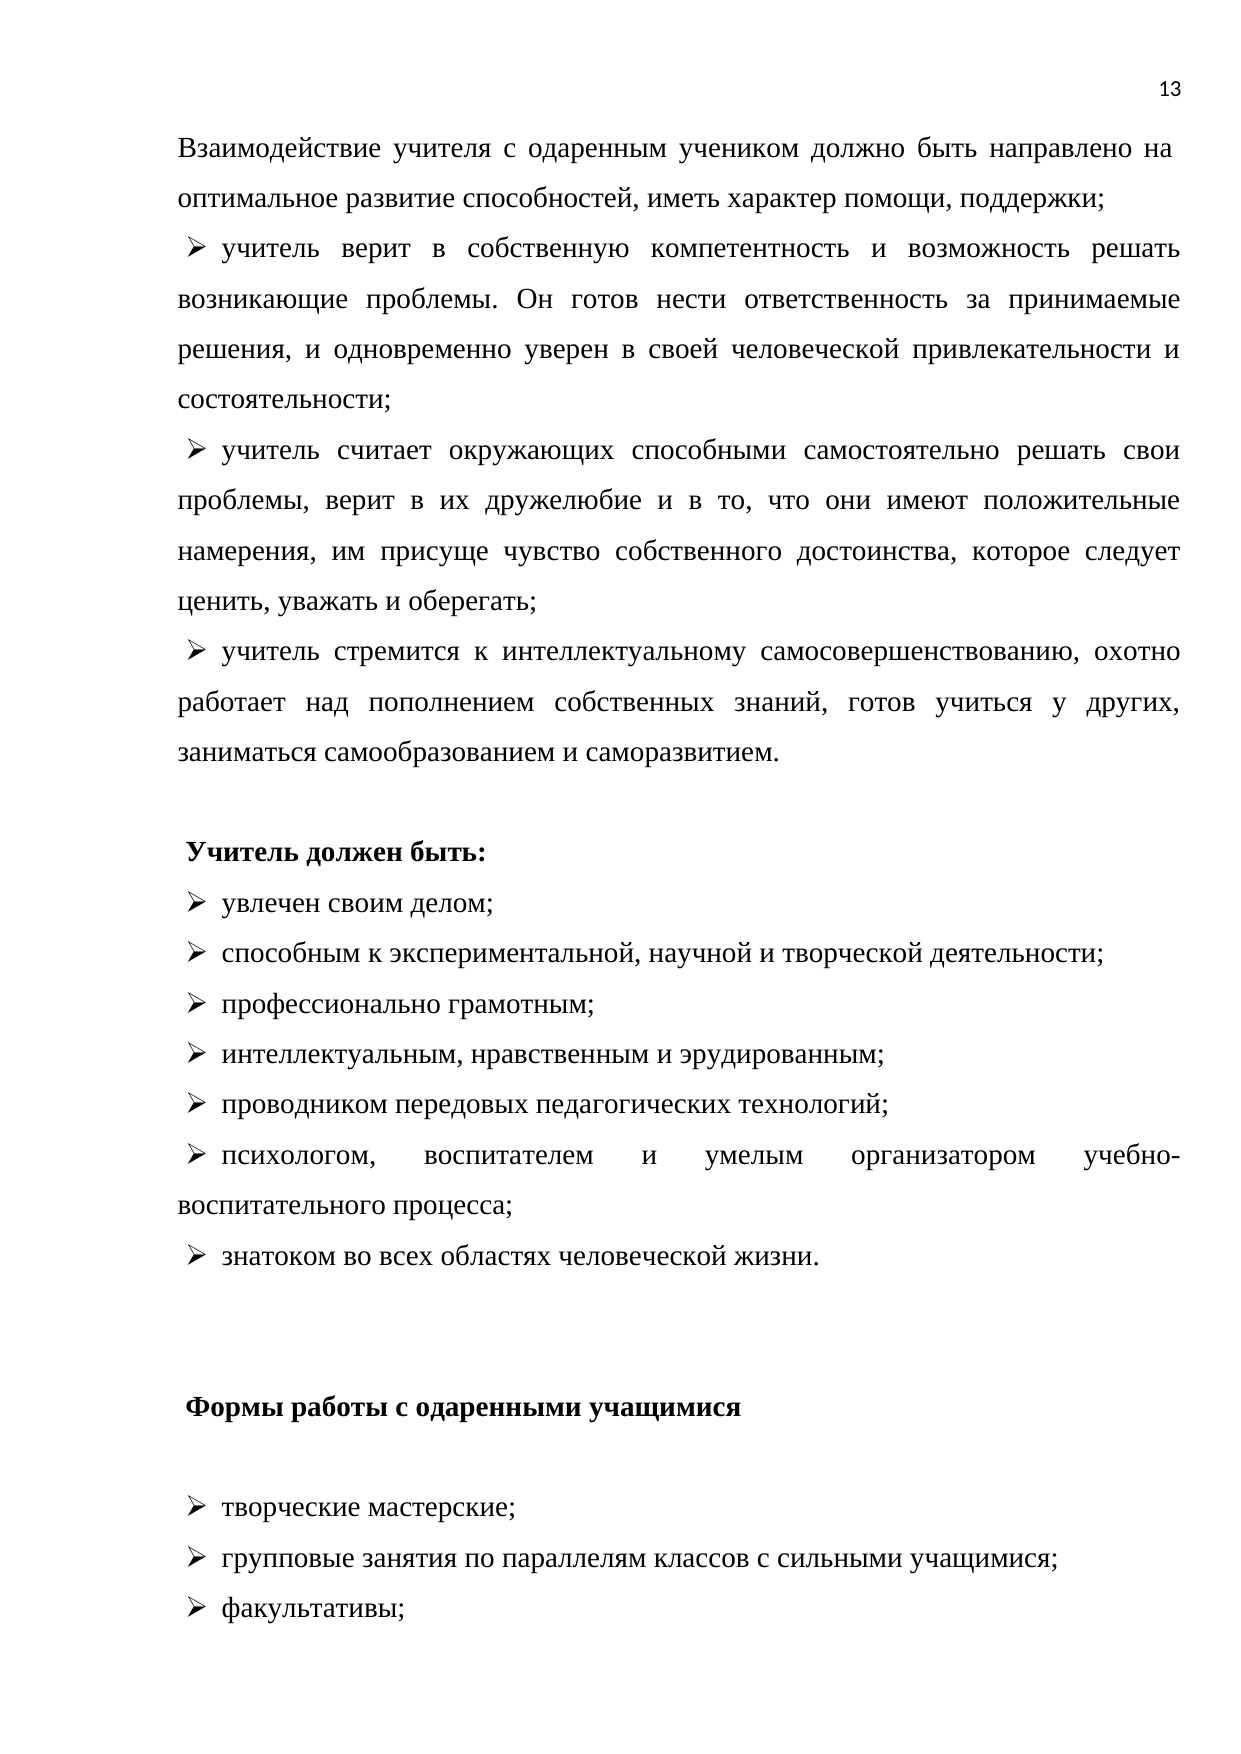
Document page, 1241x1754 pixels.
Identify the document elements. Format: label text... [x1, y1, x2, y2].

list учитель считает окружающих способными самостоятельно решать свои проблемы, верит в их дружелюбие и в то, что они имеют положительные намерения, им присуще чувство собственного достоинства, которое следует ценить, уважать и оберегать; [177, 432, 1181, 616]
text Учитель должен быть: [177, 834, 1181, 868]
text Формы работы с одаренными учащимися [177, 1389, 1181, 1422]
list факультативы; [177, 1590, 1181, 1624]
list интеллектуальным, нравственным и эрудированным; [177, 1036, 1181, 1070]
list групповые занятия по параллелям классов с сильными учащимися; [177, 1540, 1181, 1573]
list проводником передовых педагогических технологий; [177, 1087, 1181, 1120]
list учитель верит в собственную компетентность и возможность решать возникающие проблемы. Он готов нести ответственность за принимаемые решения, и одновременно уверен в своей человеческой привлекательности и состоятельности; [177, 231, 1181, 415]
list психологом, воспитателем и умелым организатором учебно-воспитательного процесса; [177, 1137, 1181, 1221]
list способным к экспериментальной, научной и творческой деятельности; [177, 935, 1181, 969]
list учитель стремится к интеллектуальному самосовершенствованию, охотно работает над пополнением собственных знаний, готов учиться у других, заниматься самообразованием и саморазвитием. [177, 633, 1181, 767]
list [177, 130, 1181, 214]
list увлечен своим делом; [177, 885, 1181, 918]
list творческие мастерские; [177, 1489, 1181, 1523]
list знатоком во всех областях человеческой жизни. [177, 1238, 1181, 1271]
list профессионально грамотным; [177, 986, 1181, 1019]
